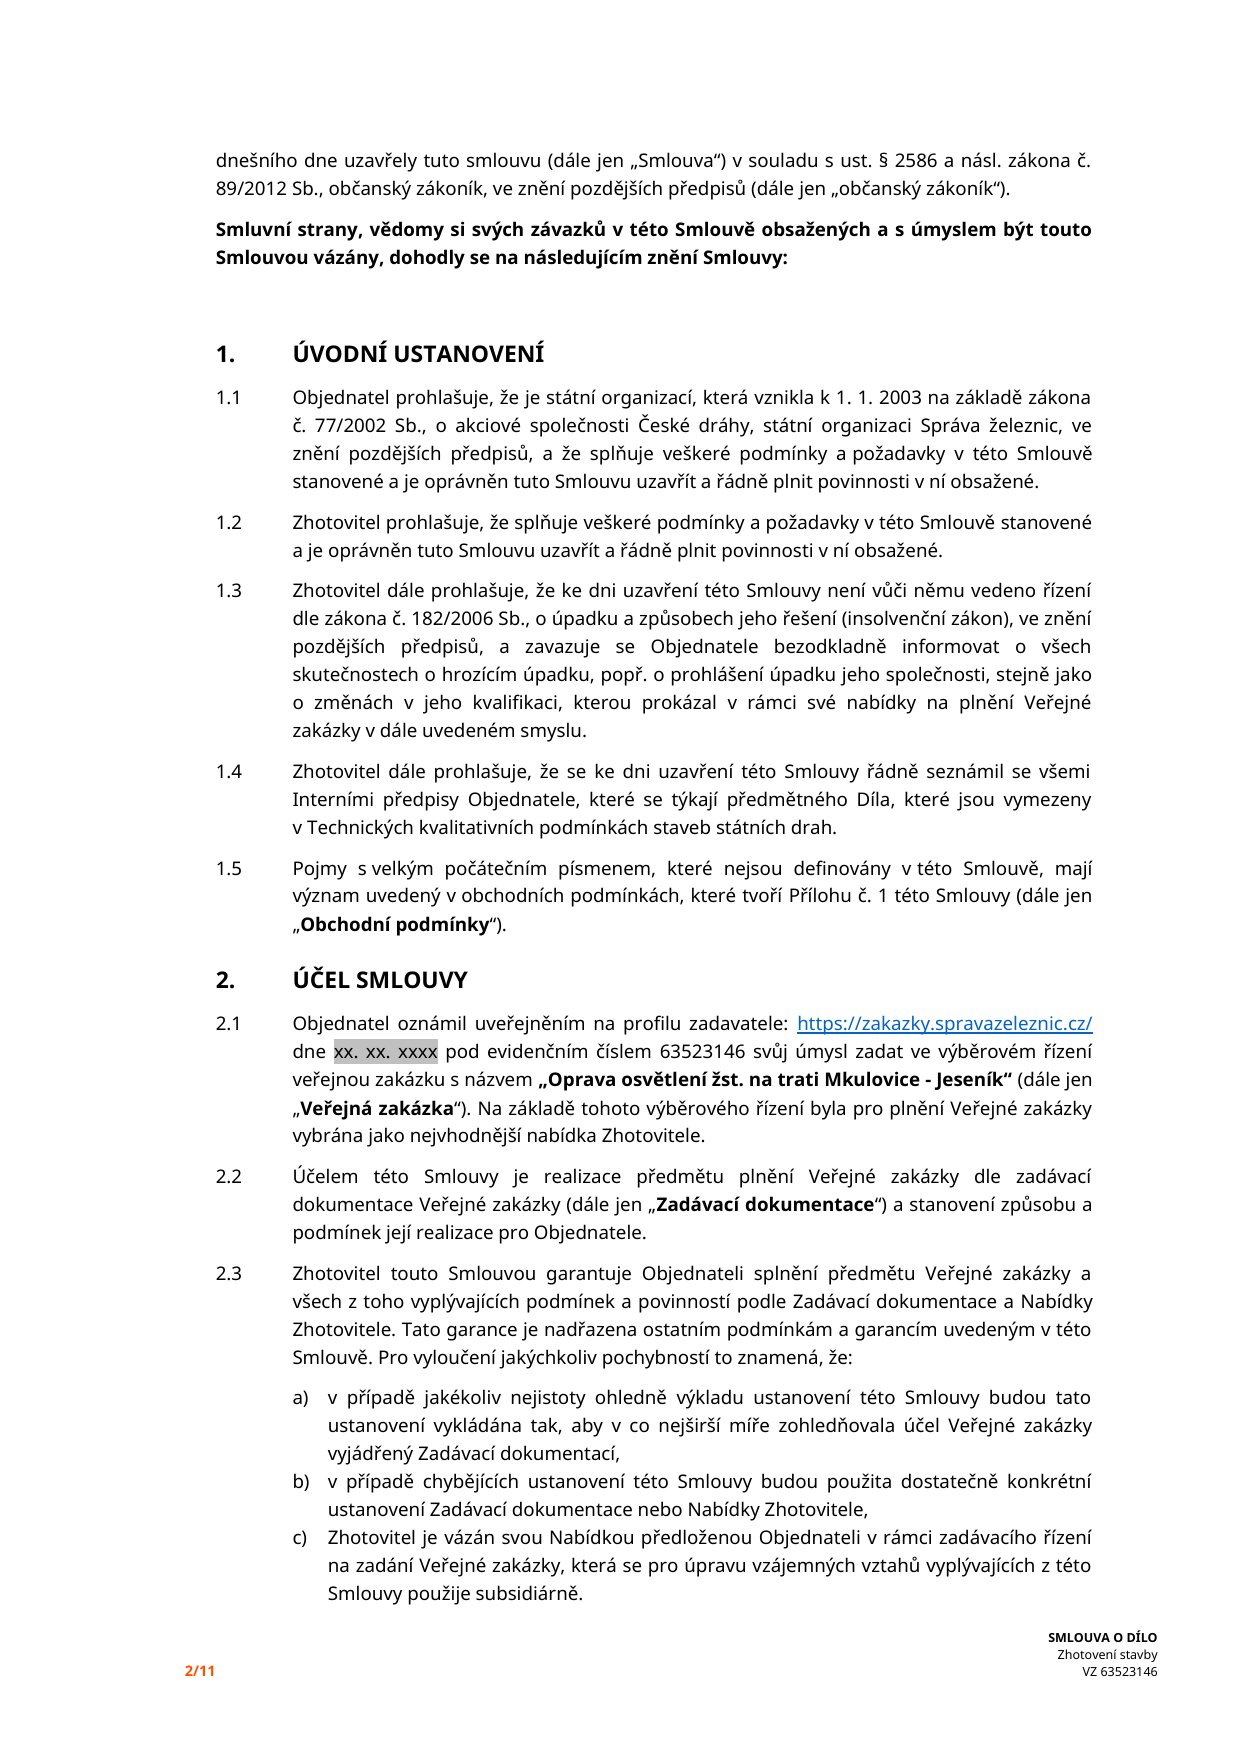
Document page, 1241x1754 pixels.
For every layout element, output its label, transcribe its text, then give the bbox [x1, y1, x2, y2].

text ÚVODNÍ USTANOVENÍ [216, 338, 1093, 369]
text Zhotovitel prohlašuje, že splňuje veškeré podmínky a požadavky v této Smlouvě stanovené a je oprávněn tuto Smlouvu uzavřít a řádně plnit povinnosti v ní obsažené. [216, 509, 1093, 563]
text Zhotovitel touto Smlouvou garantuje Objednateli splnění předmětu Veřejné zakázky a všech z toho vyplývajících podmínek a povinností podle Zadávací dokumentace a Nabídky Zhotovitele. Tato garance je nadřazena ostatním podmínkám a garancím uvedeným v této Smlouvě. Pro vyloučení jakýchkoliv pochybností to znamená, že: [216, 1260, 1093, 1369]
text ÚČEL SMLOUVY [216, 964, 1093, 995]
text v případě jakékoliv nejistoty ohledně výkladu ustanovení této Smlouvy budou tato ustanovení vykládána tak, aby v co nejširší míře zohledňovala účel Veřejné zakázky vyjádřený Zadávací dokumentací, [292, 1384, 1093, 1466]
text dnešního dne uzavřely tuto smlouvu (dále jen „Smlouva“) v souladu s ust. § 2586 a násl. zákona č. 89/2012 Sb., občanský zákoník, ve znění pozdějších předpisů (dále jen „občanský zákoník“). [216, 147, 1093, 201]
text Zhotovitel dále prohlašuje, že ke dni uzavření této Smlouvy není vůči němu vedeno řízení dle zákona č. 182/2006 Sb., o úpadku a způsobech jeho řešení (insolvenční zákon), ve znění pozdějších předpisů, a zavazuje se Objednatele bezodkladně informovat o všech skutečnostech o hrozícím úpadku, popř. o prohlášení úpadku jeho společnosti, stejně jako o změnách v jeho kvalifikaci, kterou prokázal v rámci své nabídky na plnění Veřejné zakázky v dále uvedeném smyslu. [216, 578, 1093, 743]
text Zhotovitel dále prohlašuje, že se ke dni uzavření této Smlouvy řádně seznámil se všemi Interními předpisy Objednatele, které se týkají předmětného Díla, které jsou vymezeny v Technických kvalitativních podmínkách staveb státních drah. [216, 758, 1093, 840]
text Účelem této Smlouvy je realizace předmětu plnění Veřejné zakázky dle zadávací dokumentace Veřejné zakázky (dále jen „Zadávací dokumentace“) a stanovení způsobu a podmínek její realizace pro Objednatele. [216, 1163, 1093, 1245]
text Objednatel prohlašuje, že je státní organizací, která vznikla k 1. 1. 2003 na základě zákona č. 77/2002 Sb., o akciové společnosti České dráhy, státní organizaci Správa železnic, ve znění pozdějších předpisů, a že splňuje veškeré podmínky a požadavky v této Smlouvě stanovené a je oprávněn tuto Smlouvu uzavřít a řádně plnit povinnosti v ní obsažené. [216, 384, 1093, 494]
text Zhotovitel je vázán svou Nabídkou předloženou Objednateli v rámci zadávacího řízení na zadání Veřejné zakázky, která se pro úpravu vzájemných vztahů vyplývajících z této Smlouvy použije subsidiárně. [292, 1524, 1093, 1606]
text Objednatel oznámil uveřejněním na profilu zadavatele: https://zakazky.spravazeleznic.cz/ dne xx. xx. xxxx pod evidenčním číslem 63523146 svůj úmysl zadat ve výběrovém řízení veřejnou zakázku s názvem „Oprava osvětlení žst. na trati Mkulovice - Jeseník“ (dále jen „Veřejná zakázka“). Na základě tohoto výběrového řízení byla pro plnění Veřejné zakázky vybrána jako nejvhodnější nabídka Zhotovitele. [216, 1011, 1093, 1148]
text Smluvní strany, vědomy si svých závazků v této Smlouvě obsažených a s úmyslem být touto Smlouvou vázány, dohodly se na následujícím znění Smlouvy: [216, 216, 1093, 269]
text v případě chybějících ustanovení této Smlouvy budou použita dostatečně konkrétní ustanovení Zadávací dokumentace nebo Nabídky Zhotovitele, [292, 1468, 1093, 1522]
text Pojmy s velkým počátečním písmenem, které nejsou definovány v této Smlouvě, mají význam uvedený v obchodních podmínkách, které tvoří Přílohu č. 1 této Smlouvy (dále jen „Obchodní podmínky“). [216, 855, 1093, 936]
